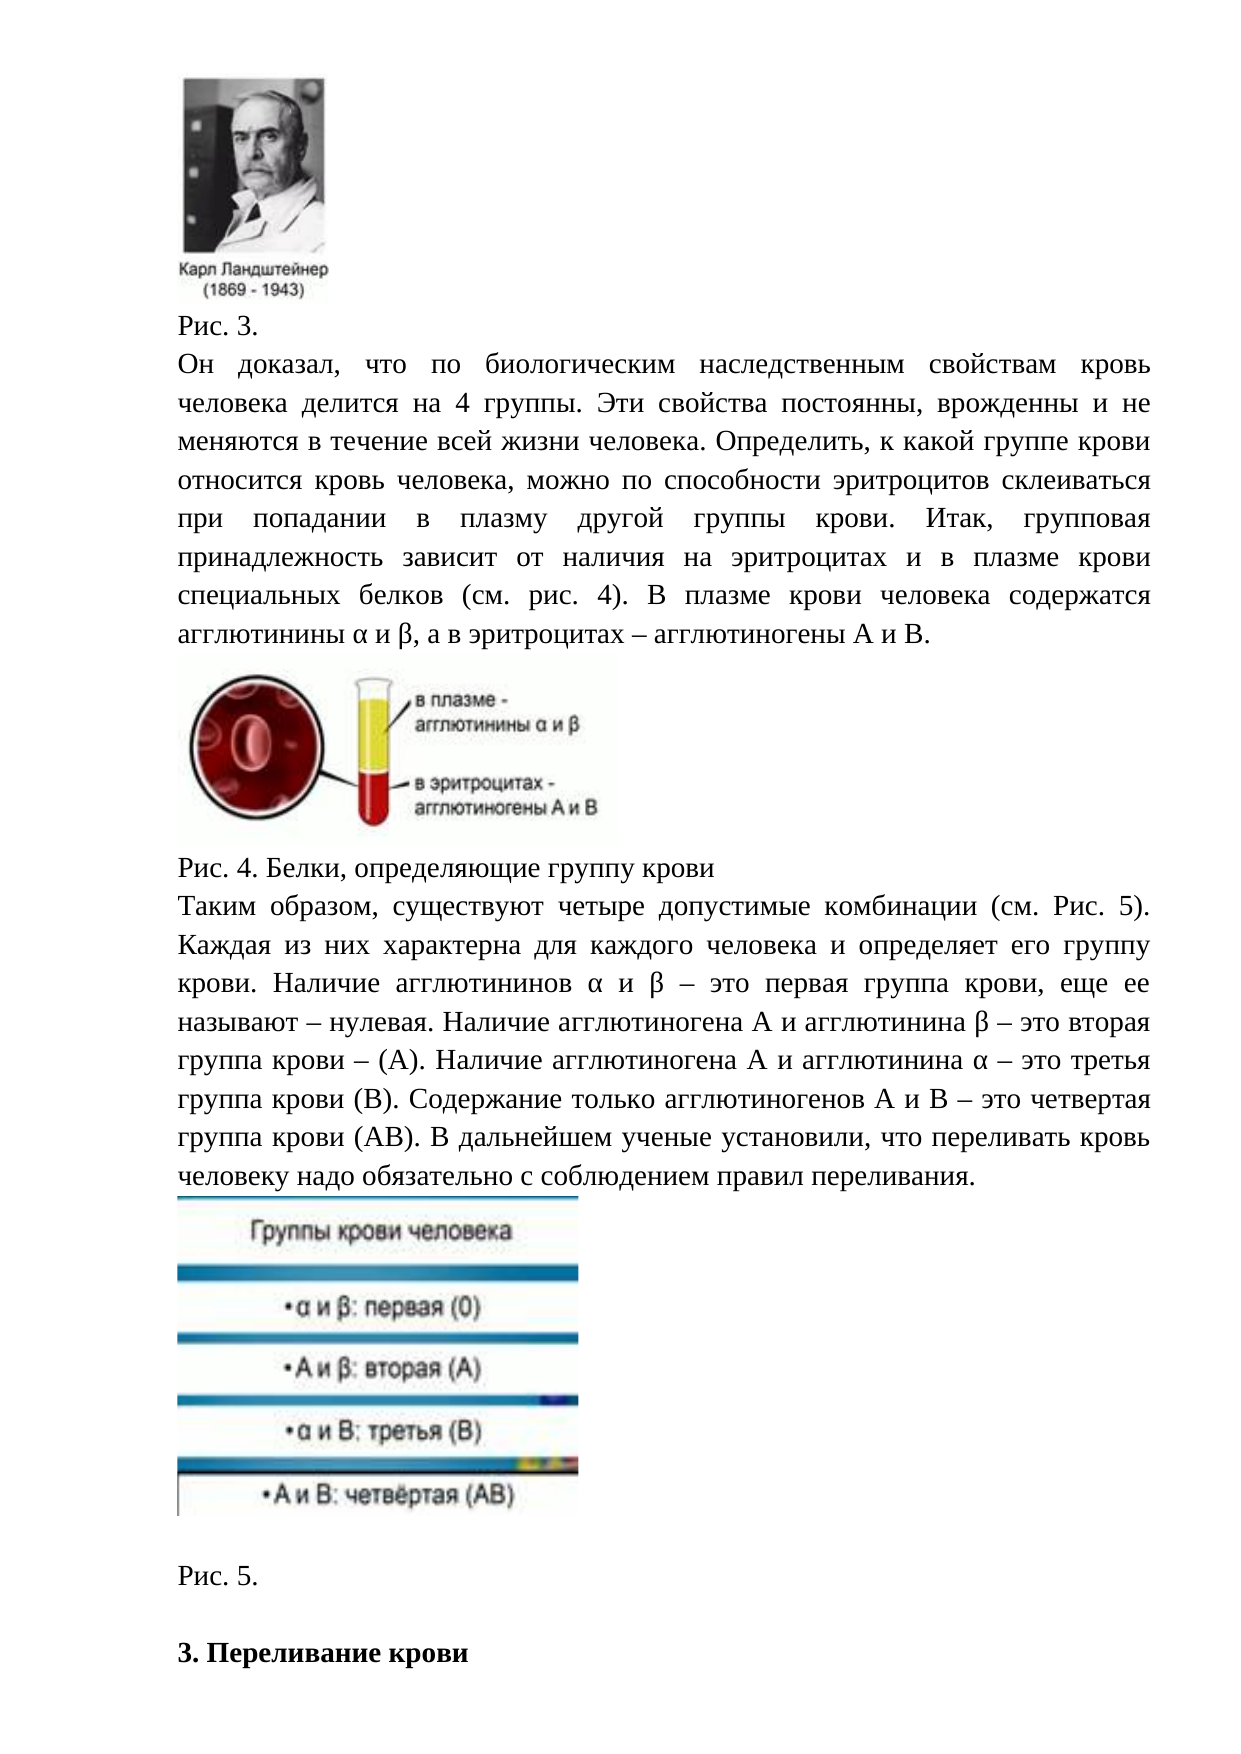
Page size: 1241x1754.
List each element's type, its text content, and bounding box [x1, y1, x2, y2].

picture [177, 654, 620, 846]
text 3. Переливание крови [177, 1635, 1152, 1668]
text Он доказал, что по биологическим наследственным свойствам кровь человека делится на 4 группы. Эти свойства постоянны, врожденны и не меняются в течение всей жизни человека. Определить, к какой группе крови относится кровь человека, можно по способности эритроцитов склеиваться при попадании в плазму другой группы крови. Итак, групповая принадлежность зависит от наличия на эритроцитах и в плазме крови специальных белков (см. рис. 4). В плазме крови человека содержатся агглютинины α и β, а в эритроцитах – агглютиногены А и В. [177, 346, 1152, 649]
text Рис. 5. [177, 1558, 1152, 1591]
text Рис. 3. [177, 308, 1152, 341]
text Таким образом, существуют четыре допустимые комбинации (см. Рис. 5). Каждая из них характерна для каждого человека и определяет его группу крови. Наличие агглютининов α и β – это первая группа крови, еще ее называют – нулевая. Наличие агглютиногена А и агглютинина β – это вторая группа крови – (А). Наличие агглютиногена А и агглютинина α – это третья группа крови (В). Содержание только агглютиногенов А и В – это четвертая группа крови (АВ). В дальнейшем ученые установили, что переливать кровь человеку надо обязательно с соблюдением правил переливания. [177, 888, 1152, 1192]
picture [177, 1196, 579, 1516]
text Рис. 4. Белки, определяющие группу крови [177, 850, 1152, 883]
picture [177, 73, 329, 304]
